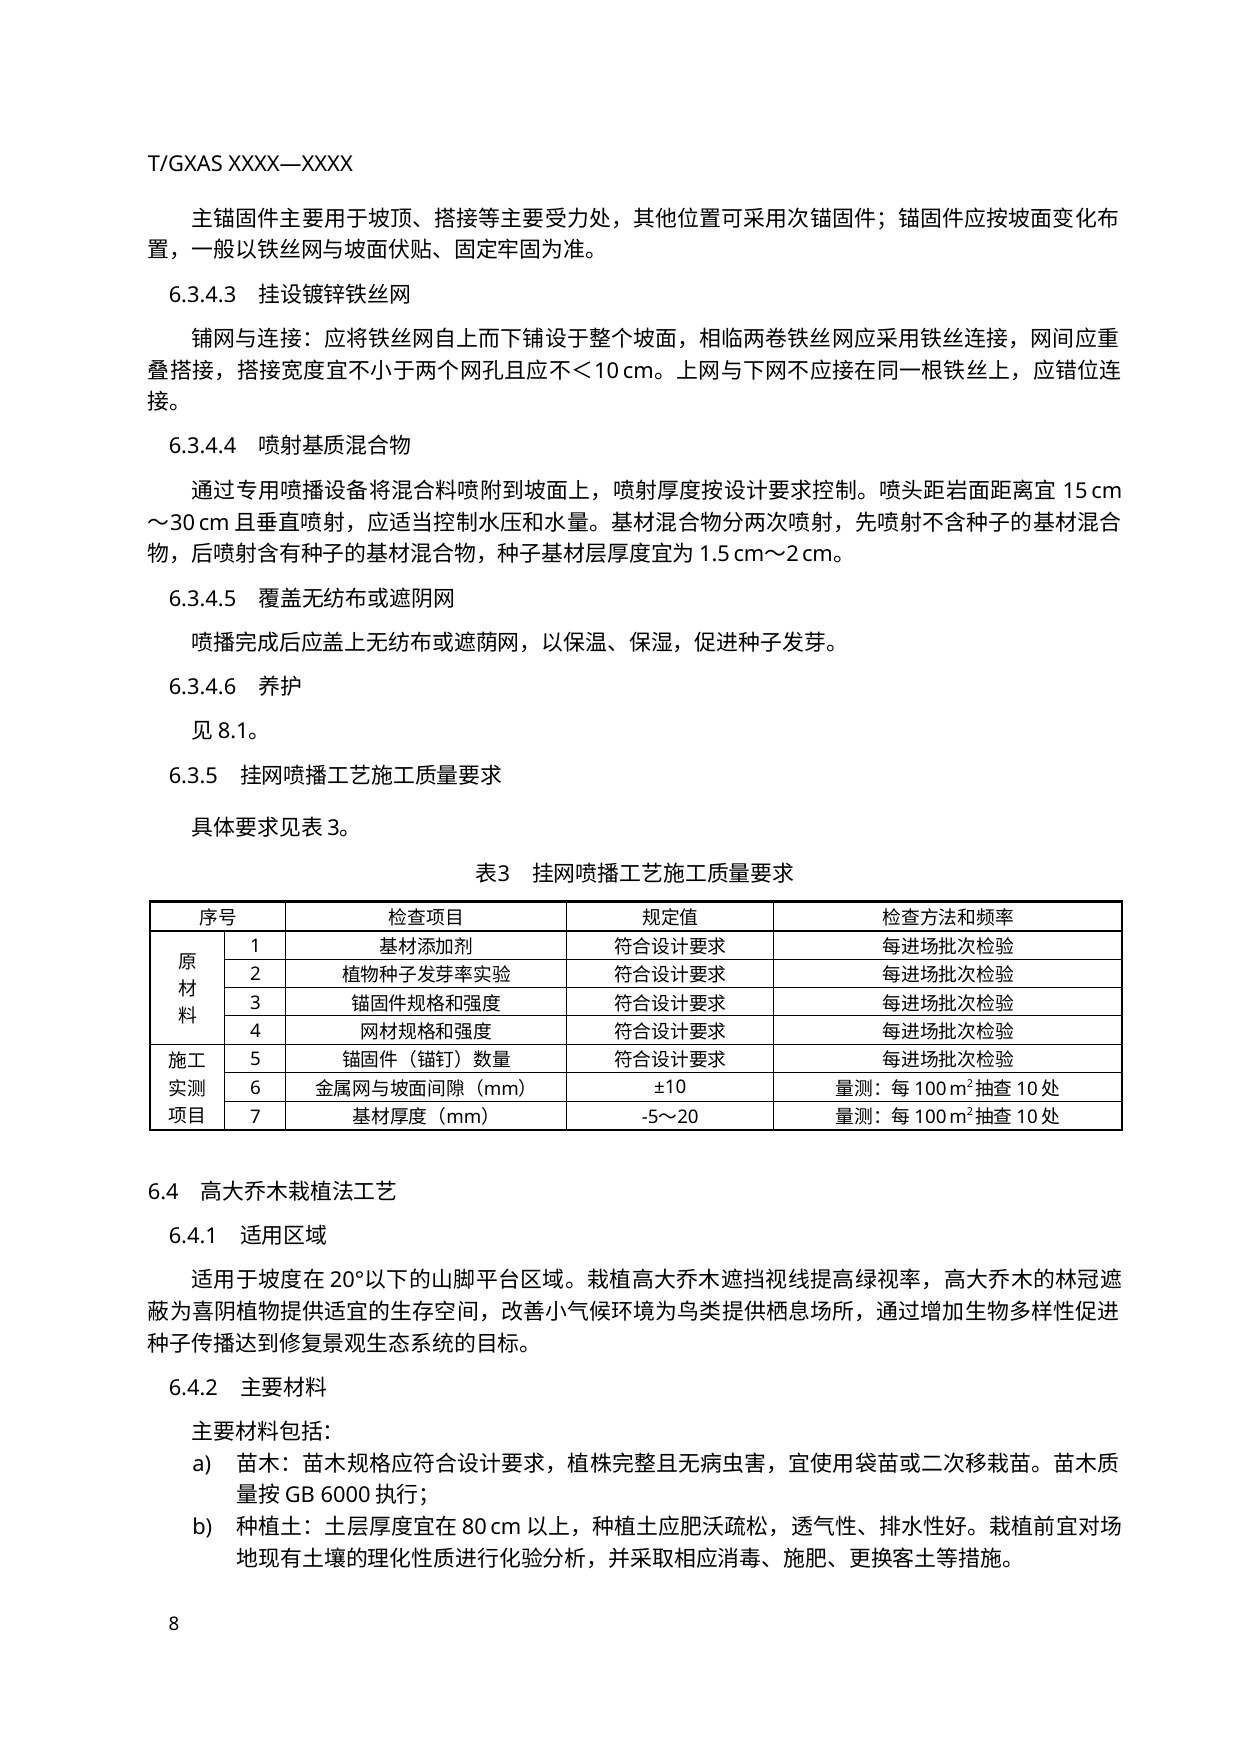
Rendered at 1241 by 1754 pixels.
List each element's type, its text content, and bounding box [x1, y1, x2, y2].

text 通过专用喷播设备将混合料喷附到坡面上，喷射厚度按设计要求控制。喷头距岩面距离宜15 cm～30 cm且垂直喷射，应适当控制水压和水量。基材混合物分两次喷射，先喷射不含种子的基材混合物，后喷射含有种子的基材混合物，种子基材层厚度宜为1.5 cm～2 cm。 [148, 473, 1122, 568]
text 适用区域 [148, 1218, 1122, 1250]
table_cell 金属网与坡面间隙（mm） [286, 1073, 566, 1101]
text 铺网与连接：应将铁丝网自上而下铺设于整个坡面，相临两卷铁丝网应采用铁丝连接，网间应重叠搭接，搭接宽度宜不小于两个网孔且应不＜10 cm。上网与下网不应接在同一根铁丝上，应错位连接。 [148, 321, 1122, 416]
text 主要材料 [148, 1370, 1122, 1402]
table_cell 符合设计要求 [567, 1045, 773, 1072]
table_cell 锚固件规格和强度 [286, 988, 566, 1015]
table_cell 每进场批次检验 [774, 960, 1121, 987]
table_header 检查方法和频率 [774, 903, 1121, 929]
list 苗木：苗木规格应符合设计要求，植株完整且无病虫害，宜使用袋苗或二次移栽苗。苗木质量按GB 6000执行； [192, 1446, 1122, 1509]
table_cell 施工实测项目 [151, 1045, 224, 1129]
table_cell 基材厚度（mm） [286, 1102, 566, 1129]
table_cell 符合设计要求 [567, 1016, 773, 1043]
table_cell 2 [225, 960, 285, 987]
table_cell 每进场批次检验 [774, 932, 1121, 959]
text 高大乔木栽植法工艺 [148, 1174, 1122, 1205]
table_cell 基材添加剂 [286, 932, 566, 959]
table_cell ±10 [567, 1073, 773, 1101]
text 主要材料包括： [148, 1414, 1122, 1446]
text 喷射基质混合物 [148, 428, 1122, 460]
text 养护 [148, 669, 1122, 701]
table_cell 符合设计要求 [567, 988, 773, 1015]
table_cell 3 [225, 988, 285, 1015]
text 主锚固件主要用于坡顶、搭接等主要受力处，其他位置可采用次锚固件；锚固件应按坡面变化布置，一般以铁丝网与坡面伏贴、固定牢固为准。 [148, 201, 1122, 264]
text 种植土：土层厚度宜在80 cm以上，种植土应肥沃疏松，透气性、排水性好。栽植前宜对场地现有土壤的理化性质进行化验分析，并采取相应消毒、施肥、更换客土等措施。 [192, 1509, 1122, 1573]
table_cell -5～20 [567, 1102, 773, 1129]
text 喷播完成后应盖上无纺布或遮荫网，以保温、保湿，促进种子发芽。 [148, 625, 1122, 657]
table_cell 每进场批次检验 [774, 988, 1121, 1015]
table_cell 7 [225, 1102, 285, 1129]
table_cell 5 [225, 1045, 285, 1072]
table_cell 符合设计要求 [567, 960, 773, 987]
text 覆盖无纺布或遮阴网 [148, 581, 1122, 612]
text 具体要求见表3。 [148, 802, 1122, 843]
table_cell 每进场批次检验 [774, 1045, 1121, 1072]
table_cell 4 [225, 1016, 285, 1043]
text 挂网喷播工艺施工质量要求 [148, 758, 1122, 789]
table_cell 植物种子发芽率实验 [286, 960, 566, 987]
table_cell 原 材 料 [151, 932, 224, 1043]
text 挂网喷播工艺施工质量要求 [148, 856, 1122, 888]
text 见8.1。 [148, 713, 1122, 745]
table_cell 每进场批次检验 [774, 1016, 1121, 1043]
table_cell 1 [225, 932, 285, 959]
table_cell 量测：每100 m2抽查10处 [774, 1102, 1121, 1129]
table_cell 锚固件（锚钉）数量 [286, 1045, 566, 1072]
table_cell 量测：每100 m2抽查10处 [774, 1073, 1121, 1101]
table_cell 6 [225, 1073, 285, 1101]
table_header 检查项目 [286, 903, 566, 929]
text 适用于坡度在20°以下的山脚平台区域。栽植高大乔木遮挡视线提高绿视率，高大乔木的林冠遮蔽为喜阴植物提供适宜的生存空间，改善小气候环境为鸟类提供栖息场所，通过增加生物多样性促进种子传播达到修复景观生态系统的目标。 [148, 1262, 1122, 1357]
table_header 序号 [151, 903, 285, 929]
text 挂设镀锌铁丝网 [148, 277, 1122, 308]
table_cell 网材规格和强度 [286, 1016, 566, 1043]
table_cell 符合设计要求 [567, 932, 773, 959]
table_header 规定值 [567, 903, 773, 929]
